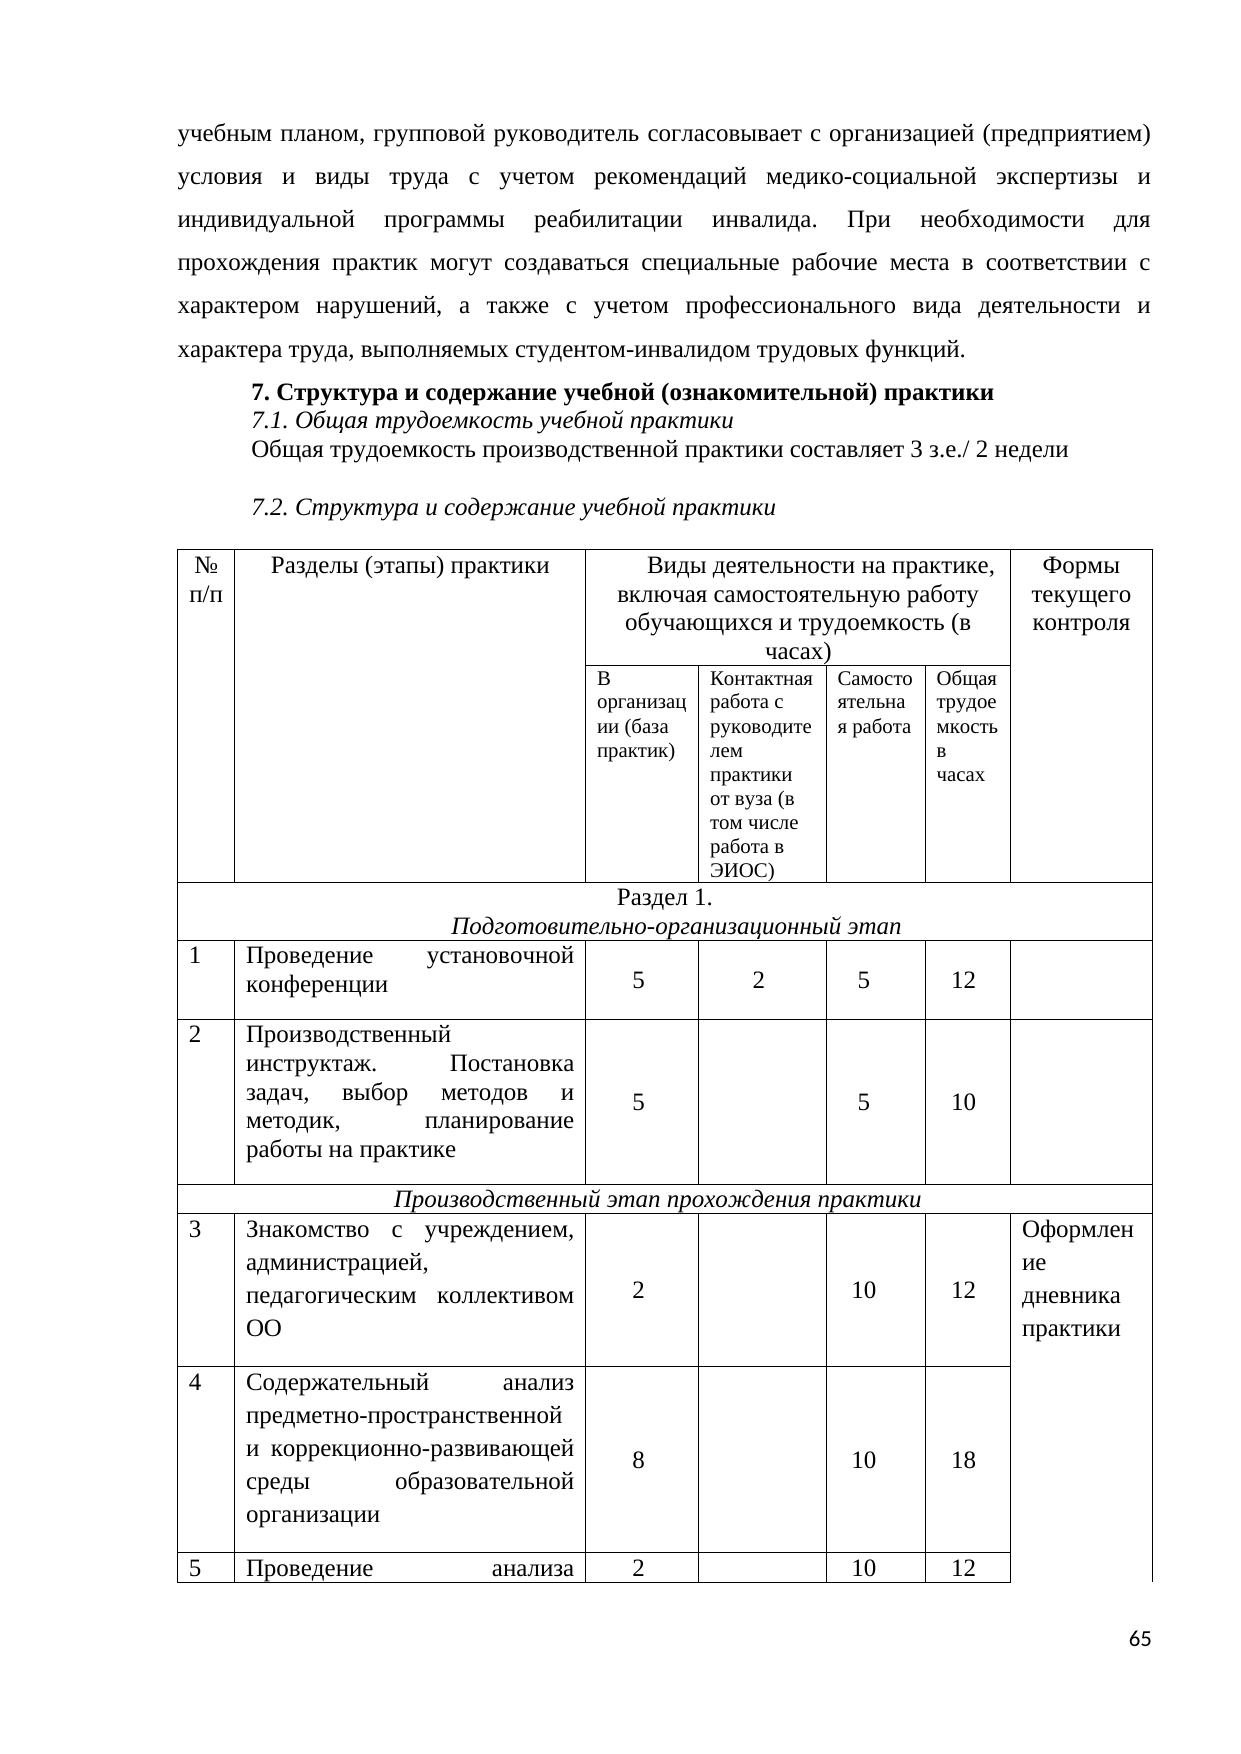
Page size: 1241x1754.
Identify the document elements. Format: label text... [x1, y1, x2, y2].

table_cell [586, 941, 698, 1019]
text 7. Структура и содержание учебной (ознакомительной) практики [177, 377, 1152, 406]
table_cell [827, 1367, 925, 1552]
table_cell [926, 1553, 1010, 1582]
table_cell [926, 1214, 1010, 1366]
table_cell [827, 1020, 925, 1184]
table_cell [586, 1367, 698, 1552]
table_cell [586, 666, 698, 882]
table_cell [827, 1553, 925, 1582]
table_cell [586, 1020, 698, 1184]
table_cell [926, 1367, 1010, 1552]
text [177, 118, 1152, 362]
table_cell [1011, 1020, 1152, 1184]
text Общая трудоемкость производственной практики составляет 3 з.е./ 2 недели [177, 434, 1152, 463]
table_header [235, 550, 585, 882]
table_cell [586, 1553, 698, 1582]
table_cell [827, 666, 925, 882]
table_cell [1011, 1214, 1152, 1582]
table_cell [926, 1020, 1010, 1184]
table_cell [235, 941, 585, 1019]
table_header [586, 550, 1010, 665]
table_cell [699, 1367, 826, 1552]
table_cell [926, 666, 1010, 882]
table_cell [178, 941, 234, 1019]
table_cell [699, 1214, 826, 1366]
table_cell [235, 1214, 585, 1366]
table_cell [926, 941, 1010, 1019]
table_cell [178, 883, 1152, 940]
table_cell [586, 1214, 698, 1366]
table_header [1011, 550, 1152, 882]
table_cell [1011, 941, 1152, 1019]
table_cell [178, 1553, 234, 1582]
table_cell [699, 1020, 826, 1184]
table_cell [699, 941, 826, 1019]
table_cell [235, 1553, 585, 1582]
text 7.1. Общая трудоемкость учебной практики [177, 406, 1152, 434]
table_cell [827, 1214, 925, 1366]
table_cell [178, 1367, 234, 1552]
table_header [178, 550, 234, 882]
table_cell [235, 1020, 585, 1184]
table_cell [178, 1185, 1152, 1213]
text 7.2. Структура и содержание учебной практики [177, 492, 1152, 521]
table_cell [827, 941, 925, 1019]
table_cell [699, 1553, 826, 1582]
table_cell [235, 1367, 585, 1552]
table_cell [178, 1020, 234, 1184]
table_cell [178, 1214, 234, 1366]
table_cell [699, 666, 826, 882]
